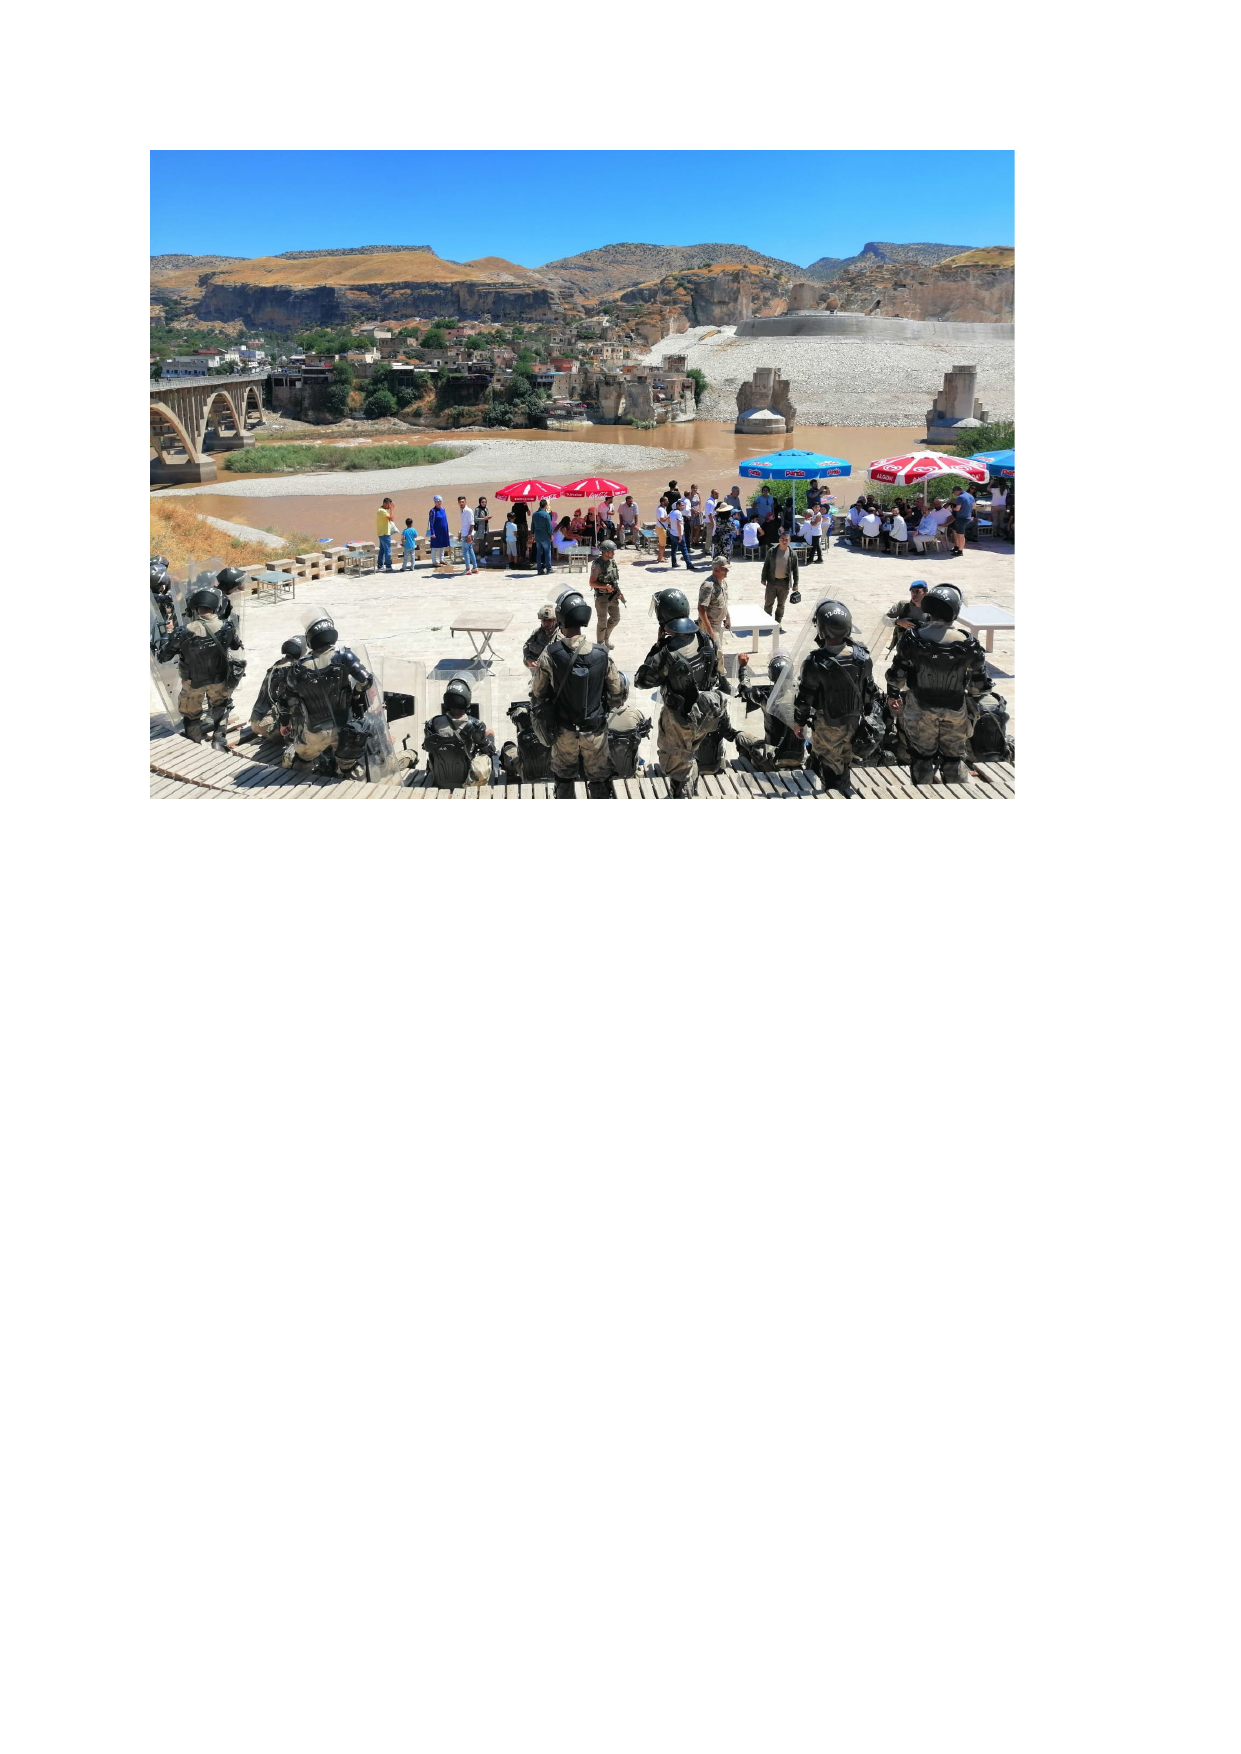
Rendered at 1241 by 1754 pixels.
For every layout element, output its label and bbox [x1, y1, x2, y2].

picture [150, 150, 1015, 799]
